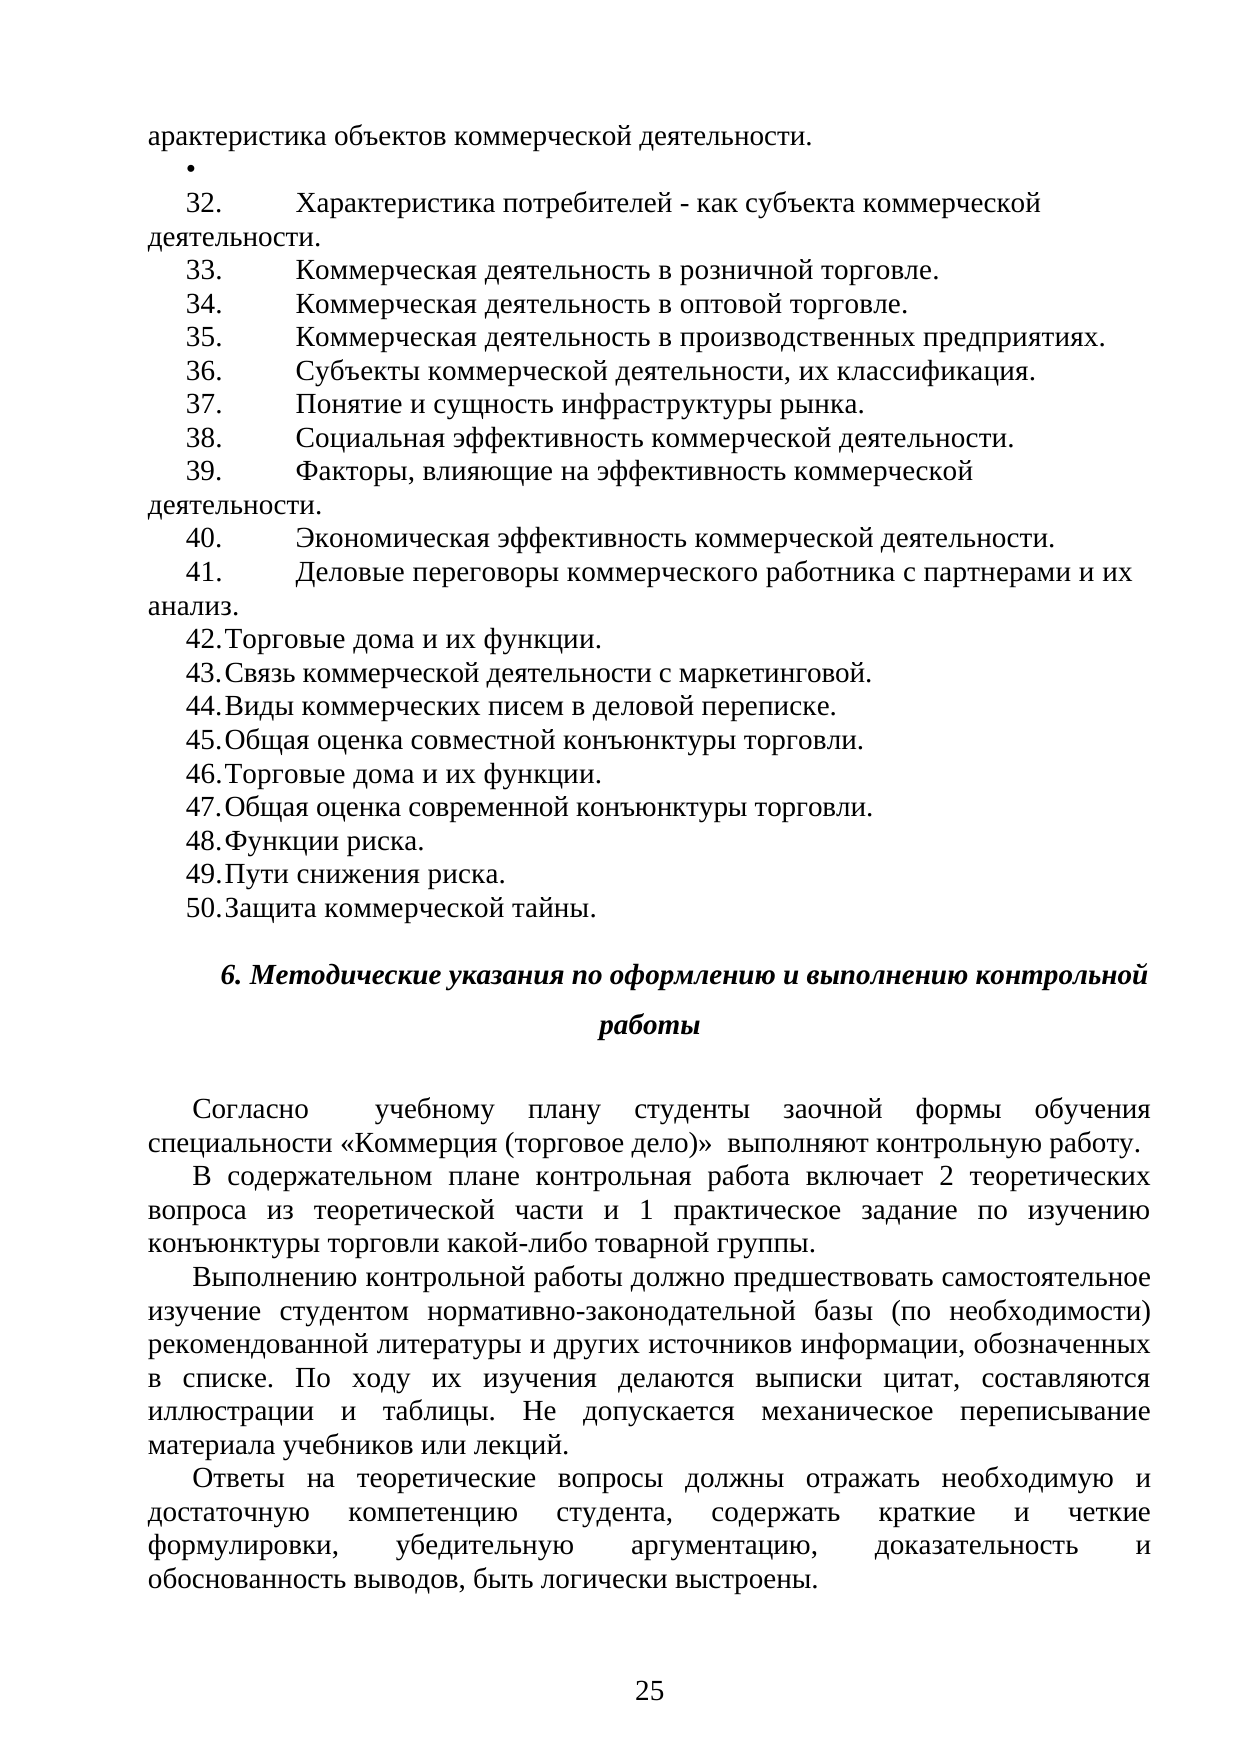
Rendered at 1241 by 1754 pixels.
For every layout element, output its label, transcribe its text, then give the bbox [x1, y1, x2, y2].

list Коммерческая деятельность в оптовой торговле. [148, 286, 1152, 319]
text Согласно учебному плану студенты заочной формы обучения специальности «Коммерция (торговое дело)» выполняют контрольную работу. [148, 1091, 1152, 1158]
list Защита коммерческой тайны. [148, 890, 1152, 924]
list Связь коммерческой деятельности с маркетинговой. [148, 655, 1152, 688]
list Понятие и сущность инфраструктуры рынка. [148, 386, 1152, 420]
list Деловые переговоры коммерческого работника с партнерами и их анализ. [148, 554, 1152, 621]
subtitle 6. Методические указания по оформлению и выполнению контрольной работы [148, 957, 1152, 1041]
list Пути снижения риска. [148, 857, 1152, 890]
text Ответы на теоретические вопросы должны отражать необходимую и достаточную компетенцию студента, содержать краткие и четкие формулировки, убедительную аргументацию, доказательность и обоснованность выводов, быть логически выстроены. [148, 1460, 1152, 1594]
list Коммерческая деятельность в розничной торговле. [148, 252, 1152, 286]
text В содержательном плане контрольная работа включает 2 теоретических вопроса из теоретической части и 1 практическое задание по изучению конъюнктуры торговли какой-либо товарной группы. [148, 1158, 1152, 1259]
list Виды коммерческих писем в деловой переписке. [148, 688, 1152, 722]
list Общая оценка современной конъюнктуры торговли. [148, 789, 1152, 823]
list Факторы, влияющие на эффективность коммерческой деятельности. [148, 453, 1152, 521]
list Социальная эффективность коммерческой деятельности. [148, 420, 1152, 453]
text Выполнению контрольной работы должно предшествовать самостоятельное изучение студентом нормативно-законодательной базы (по необходимости) рекомендованной литературы и других источников информации, обозначенных в списке. По ходу их изучения делаются выписки цитат, составляются иллюстрации и таблицы. Не допускается механическое переписывание материала учебников или лекций. [148, 1259, 1152, 1460]
list Экономическая эффективность коммерческой деятельности. [148, 521, 1152, 554]
list Торговые дома и их функции. [148, 756, 1152, 789]
list Коммерческая деятельность в производственных предприятиях. [148, 319, 1152, 353]
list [148, 118, 1152, 185]
list Общая оценка совместной конъюнктуры торговли. [148, 722, 1152, 755]
list Функции риска. [148, 823, 1152, 857]
list Торговые дома и их функции. [148, 621, 1152, 655]
list Характеристика потребителей - как субъекта коммерческой деятельности. [148, 185, 1152, 252]
list Субъекты коммерческой деятельности, их классификация. [148, 353, 1152, 386]
